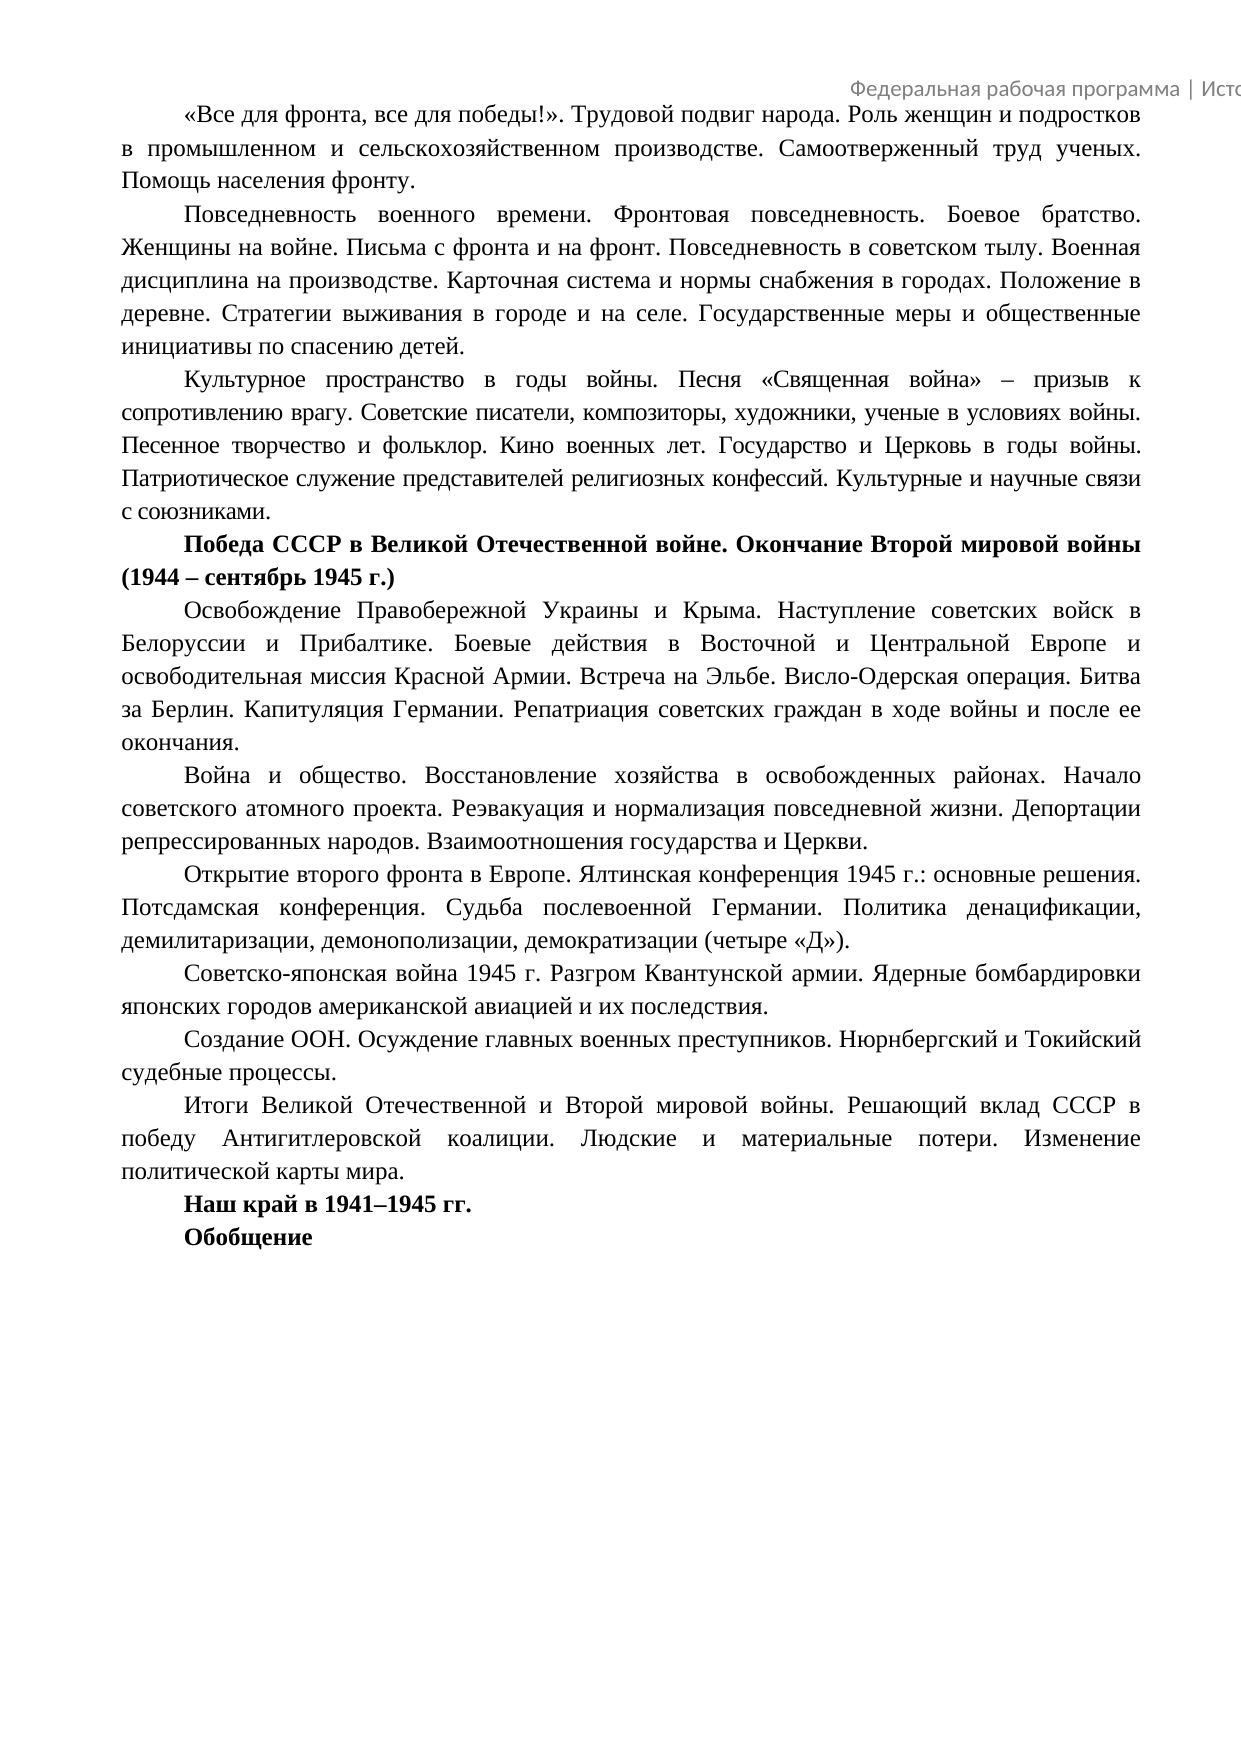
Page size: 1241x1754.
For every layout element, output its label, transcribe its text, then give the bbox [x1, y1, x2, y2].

text Итоги Великой Отечественной и Второй мировой войны. Решающий вклад СССР в победу Антигитлеровской коалиции. Людские и материальные потери. Изменение политической карты мира. [121, 1090, 1142, 1185]
text Освобождение Правобережной Украины и Крыма. Наступление советских войск в Белоруссии и Прибалтике. Боевые действия в Восточной и Центральной Европе и освободительная миссия Красной Армии. Встреча на Эльбе. Висло-Одерская операция. Битва за Берлин. Капитуляция Германии. Репатриация советских граждан в ходе войны и после ее окончания. [121, 595, 1142, 756]
text Повседневность военного времени. Фронтовая повседневность. Боевое братство. Женщины на войне. Письма с фронта и на фронт. Повседневность в советском тылу. Военная дисциплина на производстве. Карточная система и нормы снабжения в городах. Положение в деревне. Стратегии выживания в городе и на селе. Государственные меры и общественные инициативы по спасению детей. [121, 199, 1142, 359]
text Обобщение [121, 1222, 1142, 1251]
text Открытие второго фронта в Европе. Ялтинская конференция 1945 г.: основные решения. Потсдамская конференция. Судьба послевоенной Германии. Политика денацификации, демилитаризации, демонополизации, демократизации (четыре «Д»). [121, 859, 1142, 954]
text Победа СССР в Великой Отечественной войне. Окончание Второй мировой войны (1944 – сентябрь 1945 г.) [121, 529, 1142, 591]
text Советско-японская война 1945 г. Разгром Квантунской армии. Ядерные бомбардировки японских городов американской авиацией и их последствия. [121, 958, 1142, 1020]
text Наш край в 1941–1945 гг. [121, 1189, 1142, 1218]
text Создание ООН. Осуждение главных военных преступников. Нюрнбергский и Токийский судебные процессы. [121, 1024, 1142, 1086]
text «Все для фронта, все для победы!». Трудовой подвиг народа. Роль женщин и подростков в промышленном и сельскохозяйственном производстве. Самоотверженный труд ученых. Помощь населения фронту. [121, 99, 1142, 194]
text Война и общество. Восстановление хозяйства в освобожденных районах. Начало советского атомного проекта. Реэвакуация и нормализация повседневной жизни. Депортации репрессированных народов. Взаимоотношения государства и Церкви. [121, 760, 1142, 855]
text Культурное пространство в годы войны. Песня «Священная война» – призыв к сопротивлению врагу. Советские писатели, композиторы, художники, ученые в условиях войны. Песенное творчество и фольклор. Кино военных лет. Государство и Церковь в годы войны. Патриотическое служение представителей религиозных конфессий. Культурные и научные связи с союзниками. [121, 364, 1142, 524]
